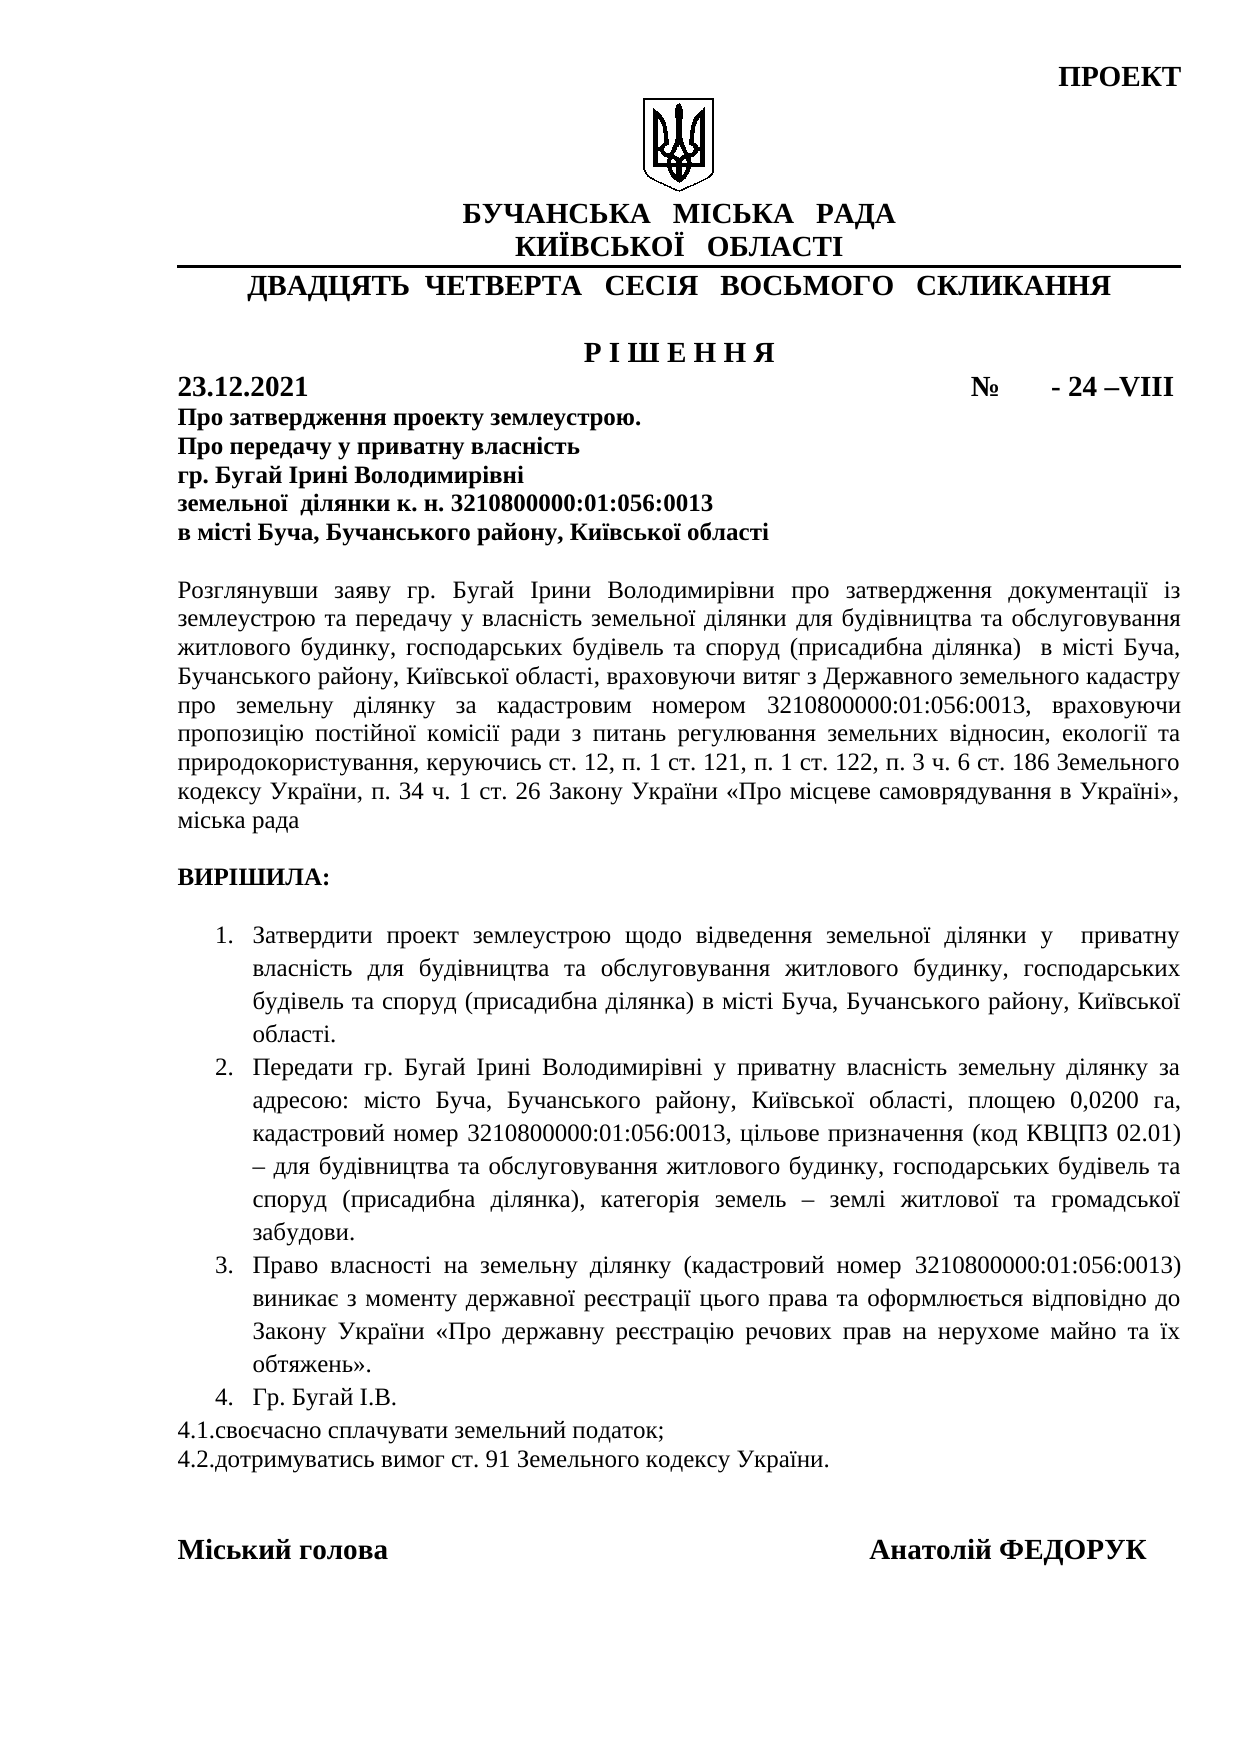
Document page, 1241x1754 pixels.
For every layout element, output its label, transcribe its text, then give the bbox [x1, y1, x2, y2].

text гр. Бугай Ірині Володимирівні [177, 460, 1181, 488]
text Міський голова Анатолій ФЕДОРУК [177, 1532, 1181, 1565]
text в місті Буча, Бучанського району, Київської області [177, 517, 1181, 546]
text ДВАДЦЯТЬ ЧЕТВЕРТА СЕСІЯ ВОСЬМОГО СКЛИКАННЯ [177, 268, 1181, 302]
text ВИРІШИЛА: [177, 862, 1181, 891]
text 4.2.дотримуватись вимог ст. 91 Земельного кодексу України. [177, 1444, 1181, 1472]
list Гр. Бугай І.В. [215, 1382, 1181, 1411]
list Передати гр. Бугай Ірині Володимирівні у приватну власність земельну ділянку за адресою: місто Буча, Бучанського району, Київської області, площею 0,0200 га, кадастровий номер 3210800000:01:056:0013, цільове призначення (код КВЦПЗ 02.01) – для будівництва та обслуговування житлового будинку, господарських будівель та споруд (присадибна ділянка), категорія земель – землі житлової та громадської забудови. [215, 1052, 1181, 1246]
text земельної ділянки к. н. 3210800000:01:056:0013 [177, 488, 1181, 517]
text БУЧАНСЬКА МІСЬКА РАДА [177, 196, 1181, 229]
text КИЇВСЬКОЇ ОБЛАСТІ [177, 229, 1181, 265]
list Затвердити проект землеустрою щодо відведення земельної ділянки у приватну власність для будівництва та обслуговування житлового будинку, господарських будівель та споруд (присадибна ділянка) в місті Буча, Бучанського району, Київської області. [215, 920, 1181, 1047]
text 4.1.своєчасно сплачувати земельний податок; [177, 1415, 1181, 1444]
text Розглянувши заяву гр. Бугай Ірини Володимирівни про затвердження документації із землеустрою та передачу у власність земельної ділянки для будівництва та обслуговування житлового будинку, господарських будівель та споруд (присадибна ділянка) в місті Буча, Бучанського району, Київської області, враховуючи витяг з Державного земельного кадастру про земельну ділянку за кадастровим номером 3210800000:01:056:0013, враховуючи пропозицію постійної комісії ради з питань регулювання земельних відносин, екології та природокористування, керуючись ст. 12, п. 1 ст. 121, п. 1 ст. 122, п. 3 ч. 6 ст. 186 Земельного кодексу України, п. 34 ч. 1 ст. 26 Закону України «Про місцеве самоврядування в Україні», міська рада [177, 575, 1181, 833]
text 23.12.2021 № - 24 –VІІІ [177, 369, 1181, 402]
text Про передачу у приватну власність [177, 431, 1181, 460]
text Р І Ш Е Н Н Я [177, 335, 1181, 369]
list Право власності на земельну ділянку (кадастровий номер 3210800000:01:056:0013) виникає з моменту державної реєстрації цього права та оформлюється відповідно до Закону України «Про державну реєстрацію речових прав на нерухоме майно та їх обтяжень». [215, 1250, 1181, 1378]
text ПРОЕКТ [177, 59, 1181, 93]
text Про затвердження проекту землеустрою. [177, 402, 1181, 431]
